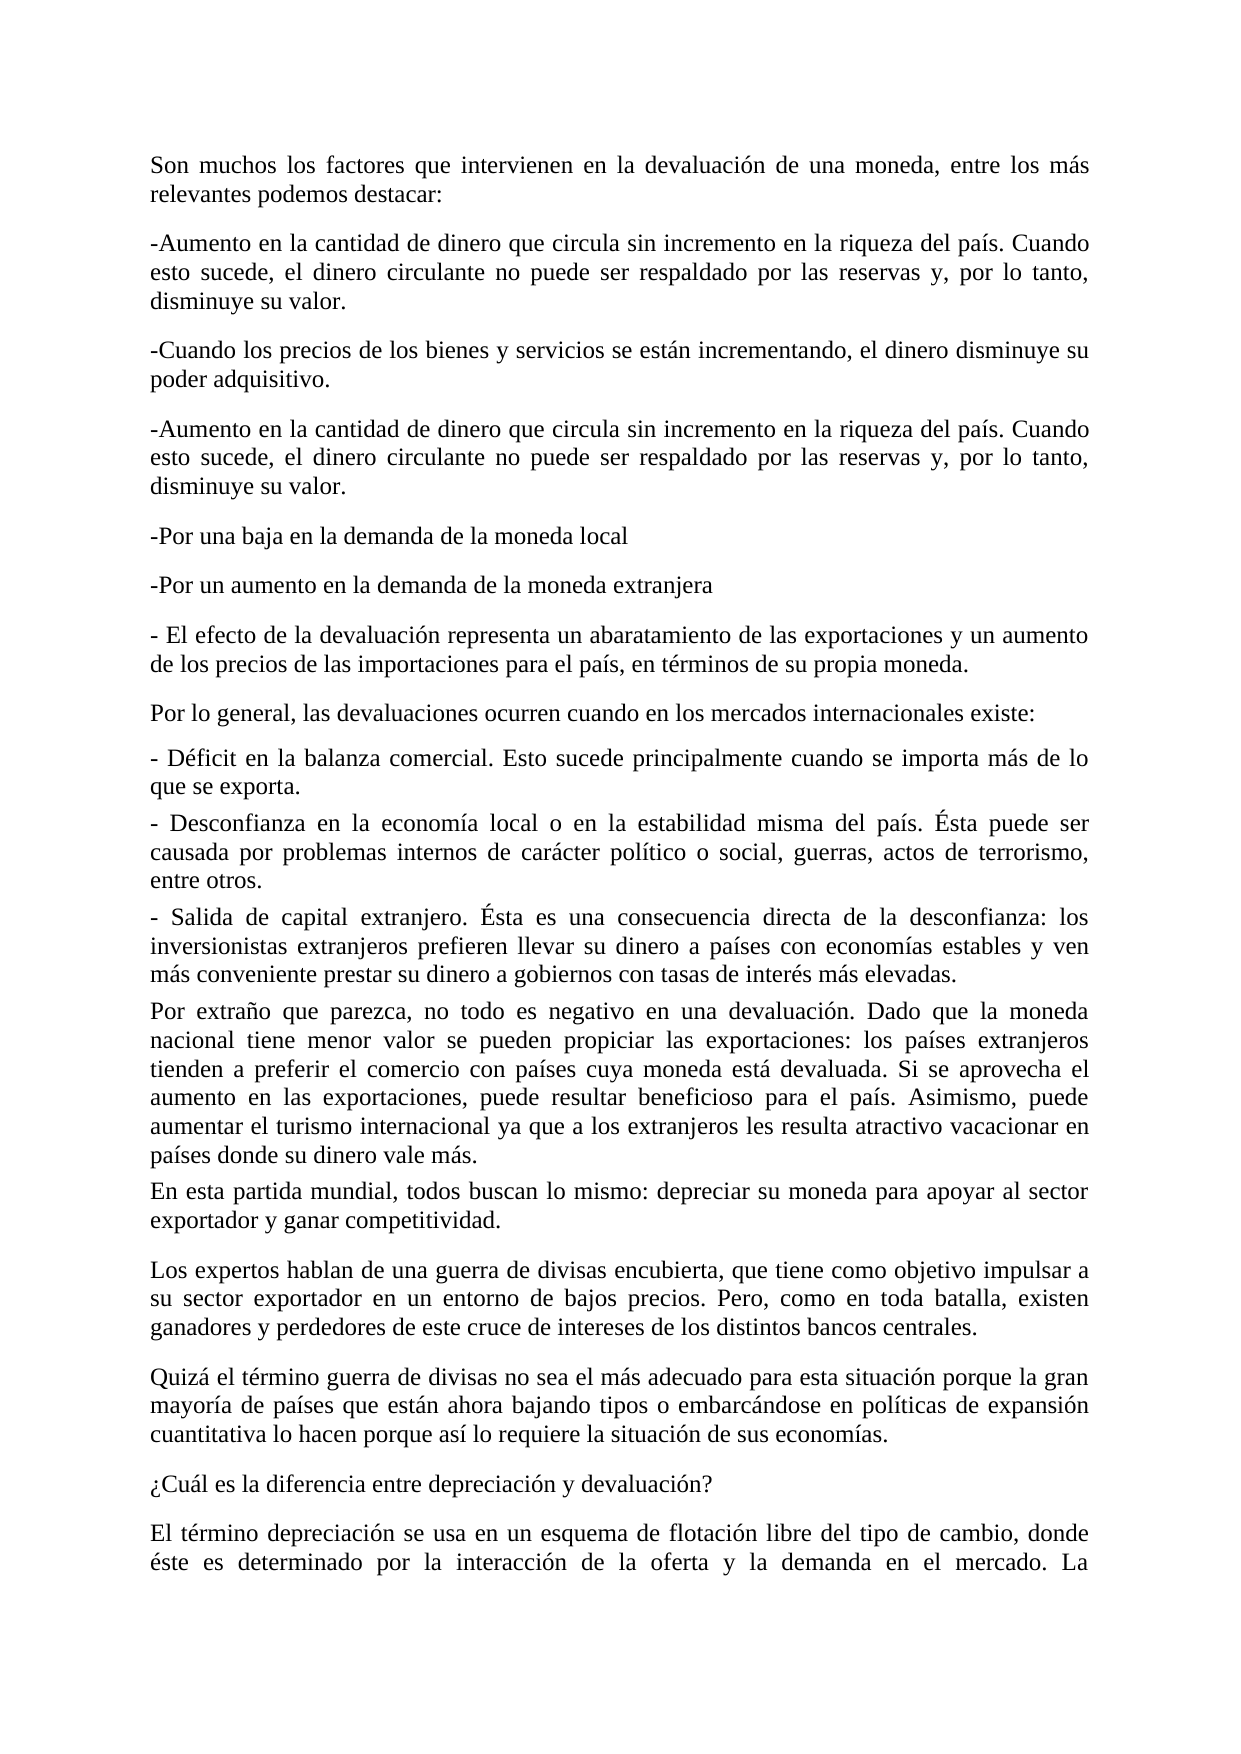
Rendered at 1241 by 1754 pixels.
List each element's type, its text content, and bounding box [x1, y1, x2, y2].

text - Salida de capital extranjero. Ésta es una consecuencia directa de la desconfianza: los inversionistas extranjeros prefieren llevar su dinero a países con economías estables y ven más conveniente prestar su dinero a gobiernos con tasas de interés más elevadas. [150, 902, 1090, 988]
text - Déficit en la balanza comercial. Esto sucede principalmente cuando se importa más de lo que se exporta. [150, 743, 1090, 800]
text -Por una baja en la demanda de la moneda local [150, 521, 1090, 549]
text Quizá el término guerra de divisas no sea el más adecuado para esta situación porque la gran mayoría de países que están ahora bajando tipos o embarcándose en políticas de expansión cuantitativa lo hacen porque así lo requiere la situación de sus economías. [150, 1362, 1090, 1448]
text -Por un aumento en la demanda de la moneda extranjera [150, 570, 1090, 599]
text Por extraño que parezca, no todo es negativo en una devaluación. Dado que la moneda nacional tiene menor valor se pueden propiciar las exportaciones: los países extranjeros tienden a preferir el comercio con países cuya moneda está devaluada. Si se aprovecha el aumento en las exportaciones, puede resultar beneficioso para el país. Asimismo, puede aumentar el turismo internacional ya que a los extranjeros les resulta atractivo vacacionar en países donde su dinero vale más. [150, 996, 1090, 1169]
text En esta partida mundial, todos buscan lo mismo: depreciar su moneda para apoyar al sector exportador y ganar competitividad. [150, 1176, 1090, 1234]
text Por lo general, las devaluaciones ocurren cuando en los mercados internacionales existe: [150, 698, 1090, 727]
text Son muchos los factores que intervienen en la devaluación de una moneda, entre los más relevantes podemos destacar: [150, 150, 1090, 207]
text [150, 1518, 1090, 1576]
text -Cuando los precios de los bienes y servicios se están incrementando, el dinero disminuye su poder adquisitivo. [150, 335, 1090, 393]
text ¿Cuál es la diferencia entre depreciación y devaluación? [150, 1469, 1090, 1498]
text -Aumento en la cantidad de dinero que circula sin incremento en la riqueza del país. Cuando esto sucede, el dinero circulante no puede ser respaldado por las reservas y, por lo tanto, disminuye su valor. [150, 414, 1090, 500]
text - Desconfianza en la economía local o en la estabilidad misma del país. Ésta puede ser causada por problemas internos de carácter político o social, guerras, actos de terrorismo, entre otros. [150, 808, 1090, 894]
text -Aumento en la cantidad de dinero que circula sin incremento en la riqueza del país. Cuando esto sucede, el dinero circulante no puede ser respaldado por las reservas y, por lo tanto, disminuye su valor. [150, 228, 1090, 314]
text - El efecto de la devaluación representa un abaratamiento de las exportaciones y un aumento de los precios de las importaciones para el país, en términos de su propia moneda. [150, 620, 1090, 677]
text Los expertos hablan de una guerra de divisas encubierta, que tiene como objetivo impulsar a su sector exportador en un entorno de bajos precios. Pero, como en toda batalla, existen ganadores y perdedores de este cruce de intereses de los distintos bancos centrales. [150, 1255, 1090, 1341]
